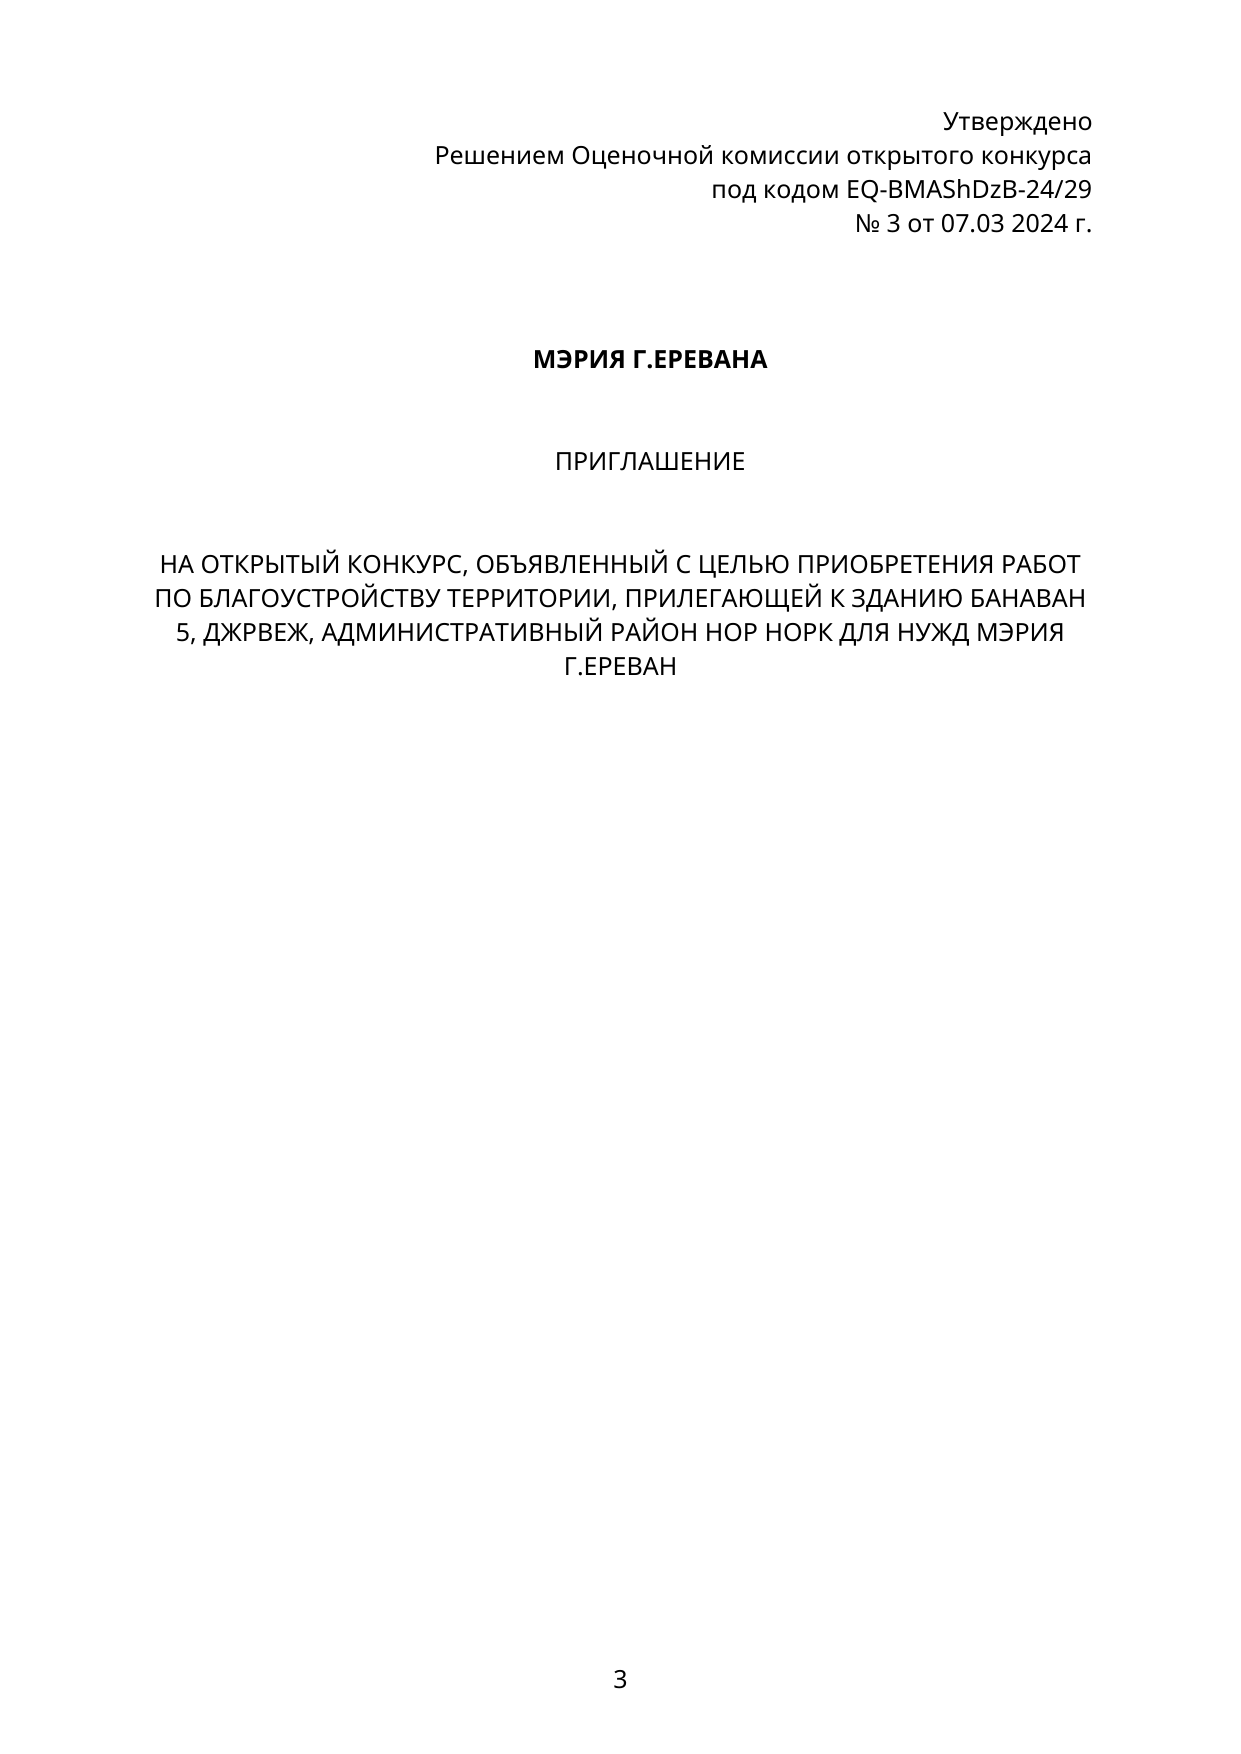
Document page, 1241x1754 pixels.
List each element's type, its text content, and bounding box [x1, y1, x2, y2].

text НА ОТКРЫТЫЙ КОНКУРС, ОБЪЯВЛЕННЫЙ С ЦЕЛЬЮ ПРИОБРЕТЕНИЯ РАБОТ ПО БЛАГОУСТРОЙСТВУ ТЕРРИТОРИИ, ПРИЛЕГАЮЩЕЙ К ЗДАНИЮ БАНАВАН 5, ДЖРВЕЖ, АДМИНИСТРАТИВНЫЙ РАЙОН НОР НОРК ДЛЯ НУЖД МЭРИЯ Г.ЕРЕВАН [148, 546, 1093, 682]
text МЭРИЯ Г.ЕРЕВАНА [148, 342, 1093, 376]
text ПРИГЛАШЕНИЕ [148, 444, 1093, 478]
text Утверждено [148, 103, 1092, 137]
text Решением Оценочной комиссии открытого конкурса под кодом EQ-BMAShDzB-24/29 № 3 от 07.03 2024 г. [148, 137, 1092, 240]
